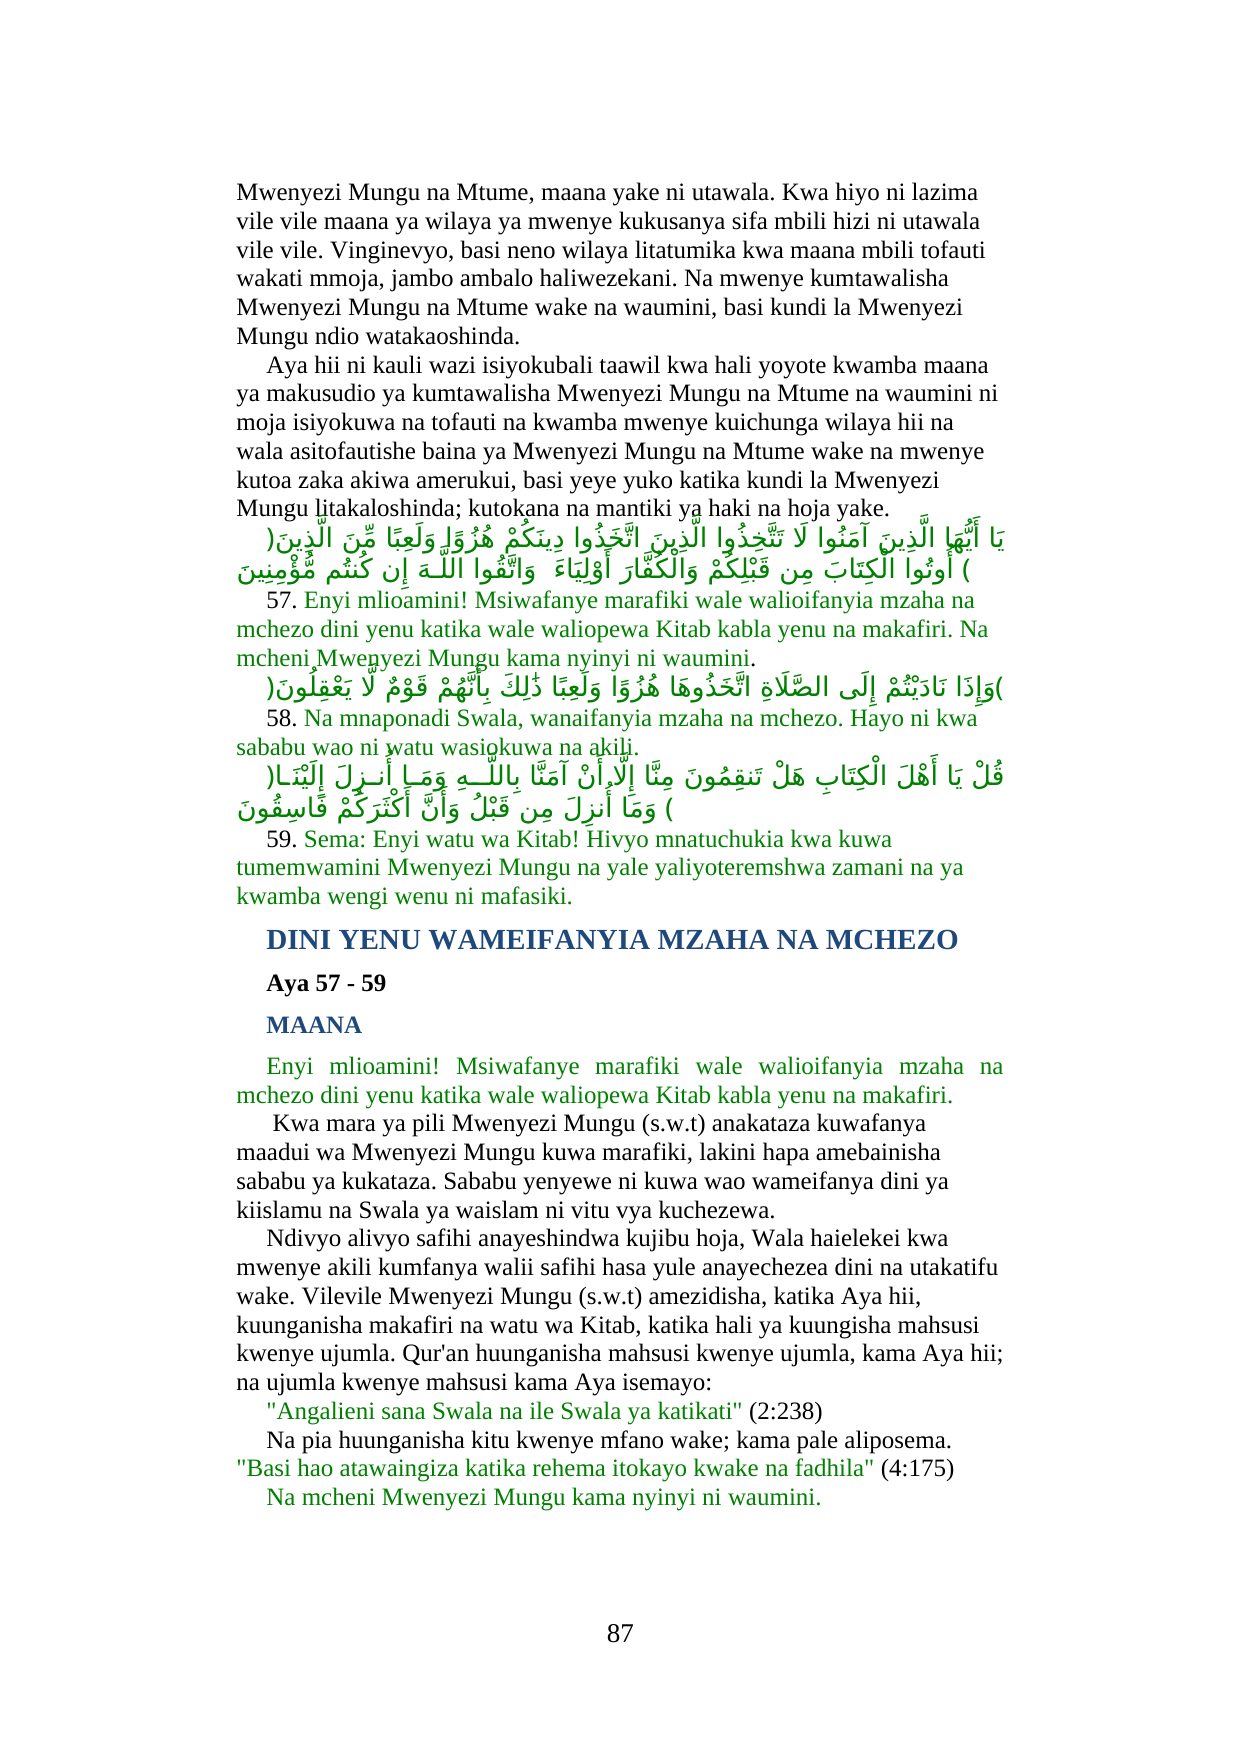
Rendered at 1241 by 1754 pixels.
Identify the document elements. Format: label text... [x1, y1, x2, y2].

text Enyi mlioamini! Msiwafanye marafiki wale walioifanyia mzaha na mchezo dini yenu katika wale waliopewa Kitab kabla yenu na makafiri. [236, 1051, 1004, 1108]
subtitle MAANA [236, 1010, 1004, 1038]
text ﴿يَا أَيُّهَا الَّذِينَ آمَنُوا لَا تَتَّخِذُوا الَّذِينَ اتَّخَذُوا دِينَكُمْ هُزُوًا وَلَعِبًا مِّنَ الَّذِينَ أُوتُوا الْكِتَابَ مِن قَبْلِكُمْ وَالْكُفَّارَ أَوْلِيَاءَ وَاتَّقُوا اللَّـهَ إِن كُنتُم مُّؤْمِنِينَ ﴾ [236, 522, 1004, 585]
text 58. Na mnaponadi Swala, wanaifanyia mzaha na mchezo. Hayo ni kwa sababu wao ni watu wasiokuwa na akili. [236, 703, 1004, 761]
text ﴿وَإِذَا نَادَيْتُمْ إِلَى الصَّلَاةِ اتَّخَذُوهَا هُزُوًا وَلَعِبًا ذَٰلِكَ بِأَنَّهُمْ قَوْمٌ لَّا يَعْقِلُونَ﴾ [236, 672, 1004, 703]
text Kwa mara ya pili Mwenyezi Mungu (s.w.t) anakataza kuwafanya maadui wa Mwenyezi Mungu kuwa marafiki, lakini hapa amebainisha sababu ya kukataza. Sababu yenyewe ni kuwa wao wameifanya dini ya kiislamu na Swala ya waislam ni vitu vya kuchezewa. [236, 1108, 1004, 1223]
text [236, 177, 1004, 350]
text "Angalieni sana Swala na ile Swala ya katikati" (2:238) [236, 1396, 1004, 1425]
subtitle DINI YENU WAMEIFANYIA MZAHA NA MCHEZO [236, 922, 1004, 956]
text 57. Enyi mlioamini! Msiwafanye marafiki wale walioifanyia mzaha na mchezo dini yenu katika wale waliopewa Kitab kabla yenu na makafiri. Na mcheni Mwenyezi Mungu kama nyinyi ni waumini. [236, 585, 1004, 672]
text Na pia huunganisha kitu kwenye mfano wake; kama pale aliposema. "Basi hao atawaingiza katika rehema itokayo kwake na fadhila" (4:175) [236, 1425, 1004, 1482]
text 59. Sema: Enyi watu wa Kitab! Hivyo mnatuchukia kwa kuwa tumemwamini Mwenyezi Mungu na yale yaliyoteremshwa zamani na ya kwamba wengi wenu ni mafasiki. [236, 824, 1004, 910]
text Aya hii ni kauli wazi isiyokubali taawil kwa hali yoyote kwamba maana ya makusudio ya kumtawalisha Mwenyezi Mungu na Mtume na waumini ni moja isiyokuwa na tofauti na kwamba mwenye kuichunga wilaya hii na wala asitofautishe baina ya Mwenyezi Mungu na Mtume wake na mwenye kutoa zaka akiwa amerukui, basi yeye yuko katika kundi la Mwenyezi Mungu litakaloshinda; kutokana na mantiki ya haki na hoja yake. [236, 350, 1004, 522]
text ﴿قُلْ يَا أَهْلَ الْكِتَابِ هَلْ تَنقِمُونَ مِنَّا إِلَّا أَنْ آمَنَّا بِاللَّـهِ وَمَا أُنزِلَ إِلَيْنَا وَمَا أُنزِلَ مِن قَبْلُ وَأَنَّ أَكْثَرَكُمْ فَاسِقُونَ ﴾ [236, 761, 1004, 824]
text Aya 57 - 59 [236, 968, 1004, 997]
text Na mcheni Mwenyezi Mungu kama nyinyi ni waumini. [236, 1482, 1004, 1511]
text Ndivyo alivyo safihi anayeshindwa kujibu hoja, Wala haielekei kwa mwenye akili kumfanya walii safihi hasa yule anayechezea dini na utakatifu wake. Vilevile Mwenyezi Mungu (s.w.t) amezidisha, katika Aya hii, kuunganisha makafiri na watu wa Kitab, katika hali ya kuungisha mahsusi kwenye ujumla. Qur'an huunganisha mahsusi kwenye ujumla, kama Aya hii; na ujumla kwenye mahsusi kama Aya isemayo: [236, 1223, 1004, 1396]
